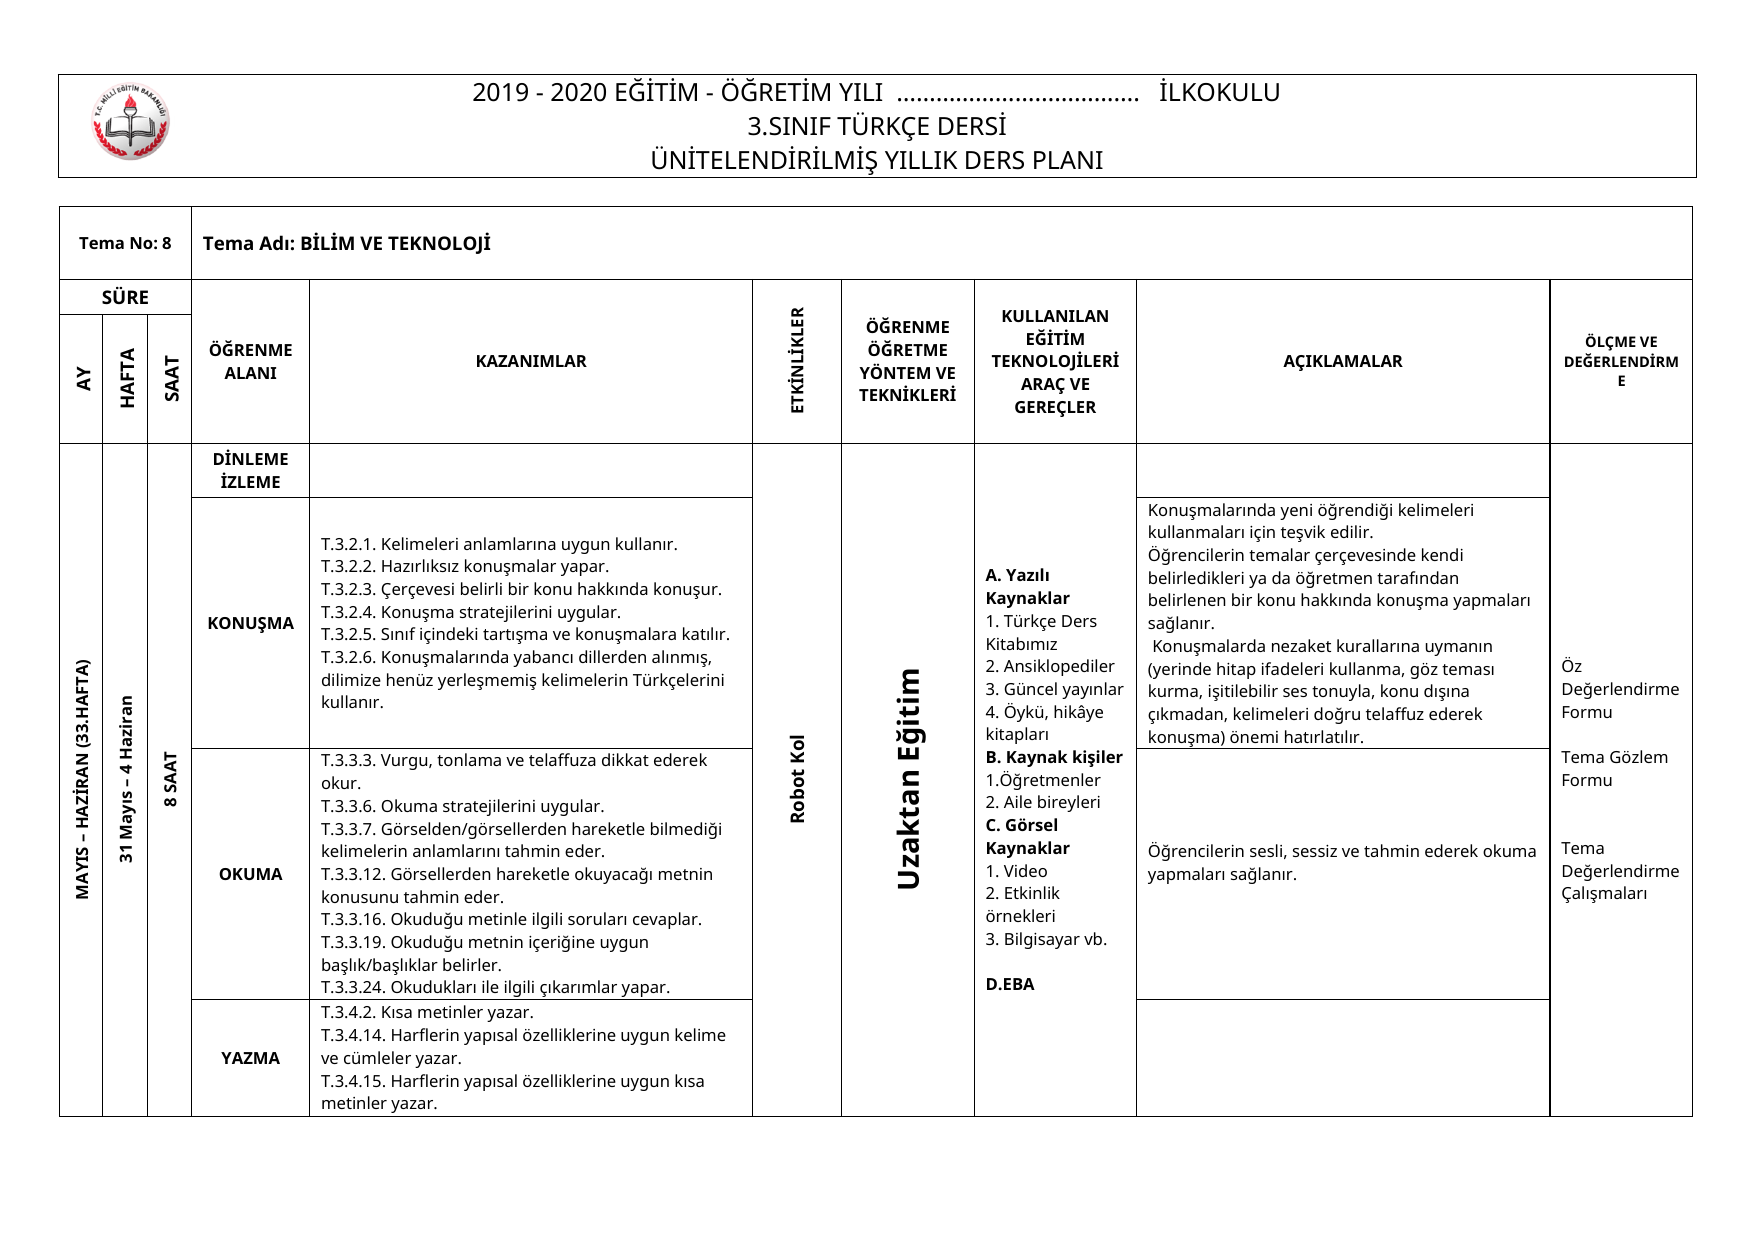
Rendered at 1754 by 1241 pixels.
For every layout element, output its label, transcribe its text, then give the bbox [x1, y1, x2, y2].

table_header Tema No: 8 [60, 207, 191, 279]
table_cell AÇIKLAMALAR [1137, 280, 1549, 443]
table_cell SAAT [148, 315, 191, 443]
table_cell MAYIS – HAZİRAN (33.HAFTA) [60, 444, 102, 1116]
table_cell T.3.4.2. Kısa metinler yazar. T.3.4.14. Harflerin yapısal özelliklerine uygun kelime ve cümleler yazar. T.3.4.15. Harflerin yapısal özelliklerine uygun kısa metinler yazar. [310, 1000, 752, 1116]
table_cell SÜRE [60, 280, 191, 314]
table_cell KONUŞMA [192, 498, 309, 748]
table_cell ETKİNLİKLER [753, 280, 841, 443]
table_cell AY [60, 315, 102, 443]
table_cell T.3.3.3. Vurgu, tonlama ve telaffuza dikkat ederek okur. T.3.3.6. Okuma stratejilerini uygular. T.3.3.7. Görselden/görsellerden hareketle bilmediği kelimelerin anlamlarını tahmin eder. T.3.3.12. Görsellerden hareketle okuyacağı metnin konusunu tahmin eder. T.3.3.16. Okuduğu metinle ilgili soruları cevaplar. T.3.3.19. Okuduğu metnin içeriğine uygun başlık/başlıklar belirler. T.3.3.24. Okudukları ile ilgili çıkarımlar yapar. [310, 749, 752, 999]
table_cell YAZMA [192, 1000, 309, 1116]
table_cell OKUMA [192, 749, 309, 999]
table_cell Uzaktan Eğitim [842, 444, 974, 1116]
table_cell T.3.2.1. Kelimeleri anlamlarına uygun kullanır. T.3.2.2. Hazırlıksız konuşmalar yapar. T.3.2.3. Çerçevesi belirli bir konu hakkında konuşur. T.3.2.4. Konuşma stratejilerini uygular. T.3.2.5. Sınıf içindeki tartışma ve konuşmalara katılır. T.3.2.6. Konuşmalarında yabancı dillerden alınmış, dilimize henüz yerleşmemiş kelimelerin Türkçelerini kullanır. [310, 498, 752, 748]
table_cell Öz Değerlendirme Formu Tema Gözlem Formu Tema Değerlendirme Çalışmaları [1551, 444, 1692, 1116]
table_cell Konuşmalarında yeni öğrendiği kelimeleri kullanmaları için teşvik edilir. Öğrencilerin temalar çerçevesinde kendi belirledikleri ya da öğretmen tarafından belirlenen bir konu hakkında konuşma yapmaları sağlanır. Konuşmalarda nezaket kurallarına uymanın (yerinde hitap ifadeleri kullanma, göz teması kurma, işitilebilir ses tonuyla, konu dışına çıkmadan, kelimeleri doğru telaffuz ederek konuşma) önemi hatırlatılır. [1137, 498, 1549, 748]
table_cell ÖLÇME VE DEĞERLENDİRME [1551, 280, 1692, 443]
picture [85, 77, 175, 167]
table_cell HAFTA [103, 315, 147, 443]
table_header Tema Adı: BİLİM VE TEKNOLOJİ [192, 207, 1692, 279]
table_cell Öğrencilerin sesli, sessiz ve tahmin ederek okuma yapmaları sağlanır. [1137, 749, 1549, 999]
table_cell Robot Kol [753, 444, 841, 1116]
table_cell ÖĞRENME ÖĞRETME YÖNTEM VE TEKNİKLERİ [842, 280, 974, 443]
table_cell [1137, 444, 1549, 497]
table_cell [310, 444, 752, 497]
table_cell [1137, 1000, 1549, 1116]
table_cell A. Yazılı Kaynaklar 1. Türkçe Ders Kitabımız 2. Ansiklopediler 3. Güncel yayınlar 4. Öykü, hikâye kitapları B. Kaynak kişiler 1.Öğretmenler 2. Aile bireyleri C. Görsel Kaynaklar 1. Video 2. Etkinlik örnekleri 3. Bilgisayar vb. D.EBA [975, 444, 1136, 1116]
table_cell KULLANILAN EĞİTİM TEKNOLOJİLERİ ARAÇ VE GEREÇLER [975, 280, 1136, 443]
table_cell DİNLEME İZLEME [192, 444, 309, 497]
table_cell 31 Mayıs – 4 Haziran [103, 444, 147, 1116]
table_cell ÖĞRENME ALANI [192, 280, 309, 443]
table_cell KAZANIMLAR [310, 280, 752, 443]
table_cell 8 SAAT [148, 444, 191, 1116]
